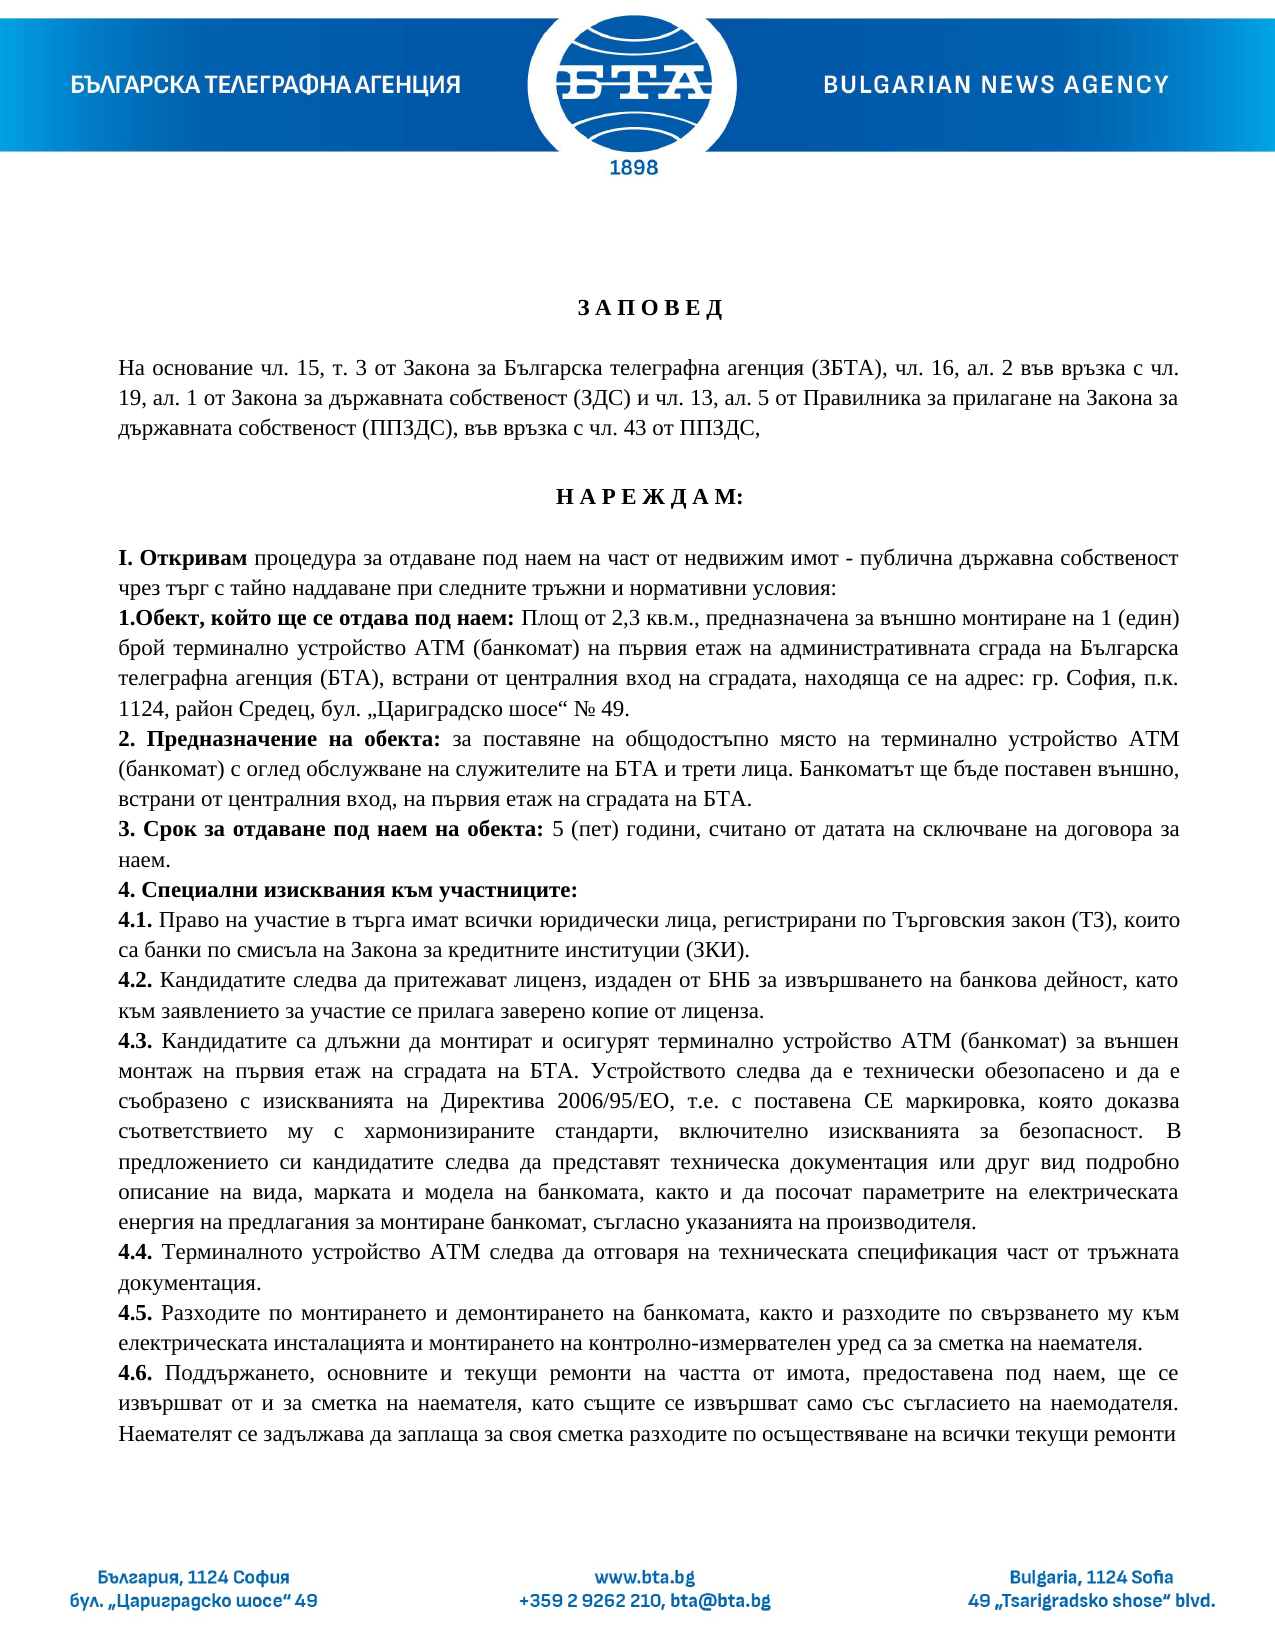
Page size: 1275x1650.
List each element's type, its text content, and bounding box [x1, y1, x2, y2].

text І. Откривам процедура за отдаване под наем на част от недвижим имот - публична държавна собственост чрез търг с тайно наддаване при следните тръжни и нормативни условия: [118, 544, 1181, 600]
text 2. Предназначение на обекта: за поставяне на общодостъпно място на терминално устройство АТМ (банкомат) с оглед обслужване на служителите на БТА и трети лица. Банкоматът ще бъде поставен външно, встрани от централния вход, на първия етаж на сградата на БТА. [118, 725, 1181, 812]
picture [0, 1, 1275, 183]
text 1.Обект, който ще се отдава под наем: Площ от 2,3 кв.м., предназначена за външно монтиране на 1 (един) брой терминално устройство АТМ (банкомат) на първия етаж на административната сграда на Българска телеграфна агенция (БТА), встрани от централния вход на сградата, находяща се на адрес: гр. София, п.к. 1124, район Средец, бул. „Цариградско шосе“ № 49. [118, 604, 1181, 721]
picture [0, 1532, 1275, 1650]
text 4.6. Поддържането, основните и текущи ремонти на частта от имота, предоставена под наем, ще се извършват от и за сметка на наемателя, като същите се извършват само със съгласието на наемодателя. Наемателят се задължава да заплаща за своя сметка разходите по осъществяване на всички текущи ремонти [118, 1359, 1181, 1446]
text З А П О В Е Д [118, 294, 1181, 320]
text 4.2. Кандидатите следва да притежават лиценз, издаден от БНБ за извършването на банкова дейност, като към заявлението за участие се прилага заверено копие от лиценза. [118, 967, 1181, 1023]
text На основание чл. 15, т. 3 от Закона за Българска телеграфна агенция (ЗБТА), чл. 16, ал. 2 във връзка с чл. 19, ал. 1 от Закона за държавната собственост (ЗДС) и чл. 13, ал. 5 от Правилника за прилагане на Закона за държавната собственост (ППЗДС), във връзка с чл. 43 от ППЗДС, [118, 354, 1181, 441]
text Н А Р Е Ж Д А М: [118, 483, 1181, 509]
text 4.1. Право на участие в търга имат всички юридически лица, регистрирани по Търговския закон (ТЗ), които са банки по смисъла на Закона за кредитните институции (ЗКИ). [118, 906, 1181, 963]
text 4.5. Разходите по монтирането и демонтирането на банкомата, както и разходите по свързването му към електрическата инсталацията и монтирането на контролно-измервателен уред са за сметка на наемателя. [118, 1299, 1181, 1355]
text 4. Специални изисквания към участниците: [118, 876, 1181, 902]
text 4.4. Терминалното устройство АТМ следва да отговаря на техническата спецификация част от тръжната документация. [118, 1238, 1181, 1295]
text 3. Срок за отдаване под наем на обекта: 5 (пет) години, считано от датата на сключване на договора за наем. [118, 816, 1181, 872]
text 4.3. Кандидатите са длъжни да монтират и осигурят терминално устройство АТМ (банкомат) за външен монтаж на първия етаж на сградата на БТА. Устройството следва да е технически обезопасено и да е съобразено с изискванията на Директива 2006/95/ЕО, т.е. с поставена СЕ маркировка, която доказва съответствието му с хармонизираните стандарти, включително изискванията за безопасност. В предложението си кандидатите следва да представят техническа документация или друг вид подробно описание на вида, марката и модела на банкомата, както и да посочат параметрите на електрическата енергия на предлагания за монтиране банкомат, съгласно указанията на производителя. [118, 1027, 1181, 1234]
